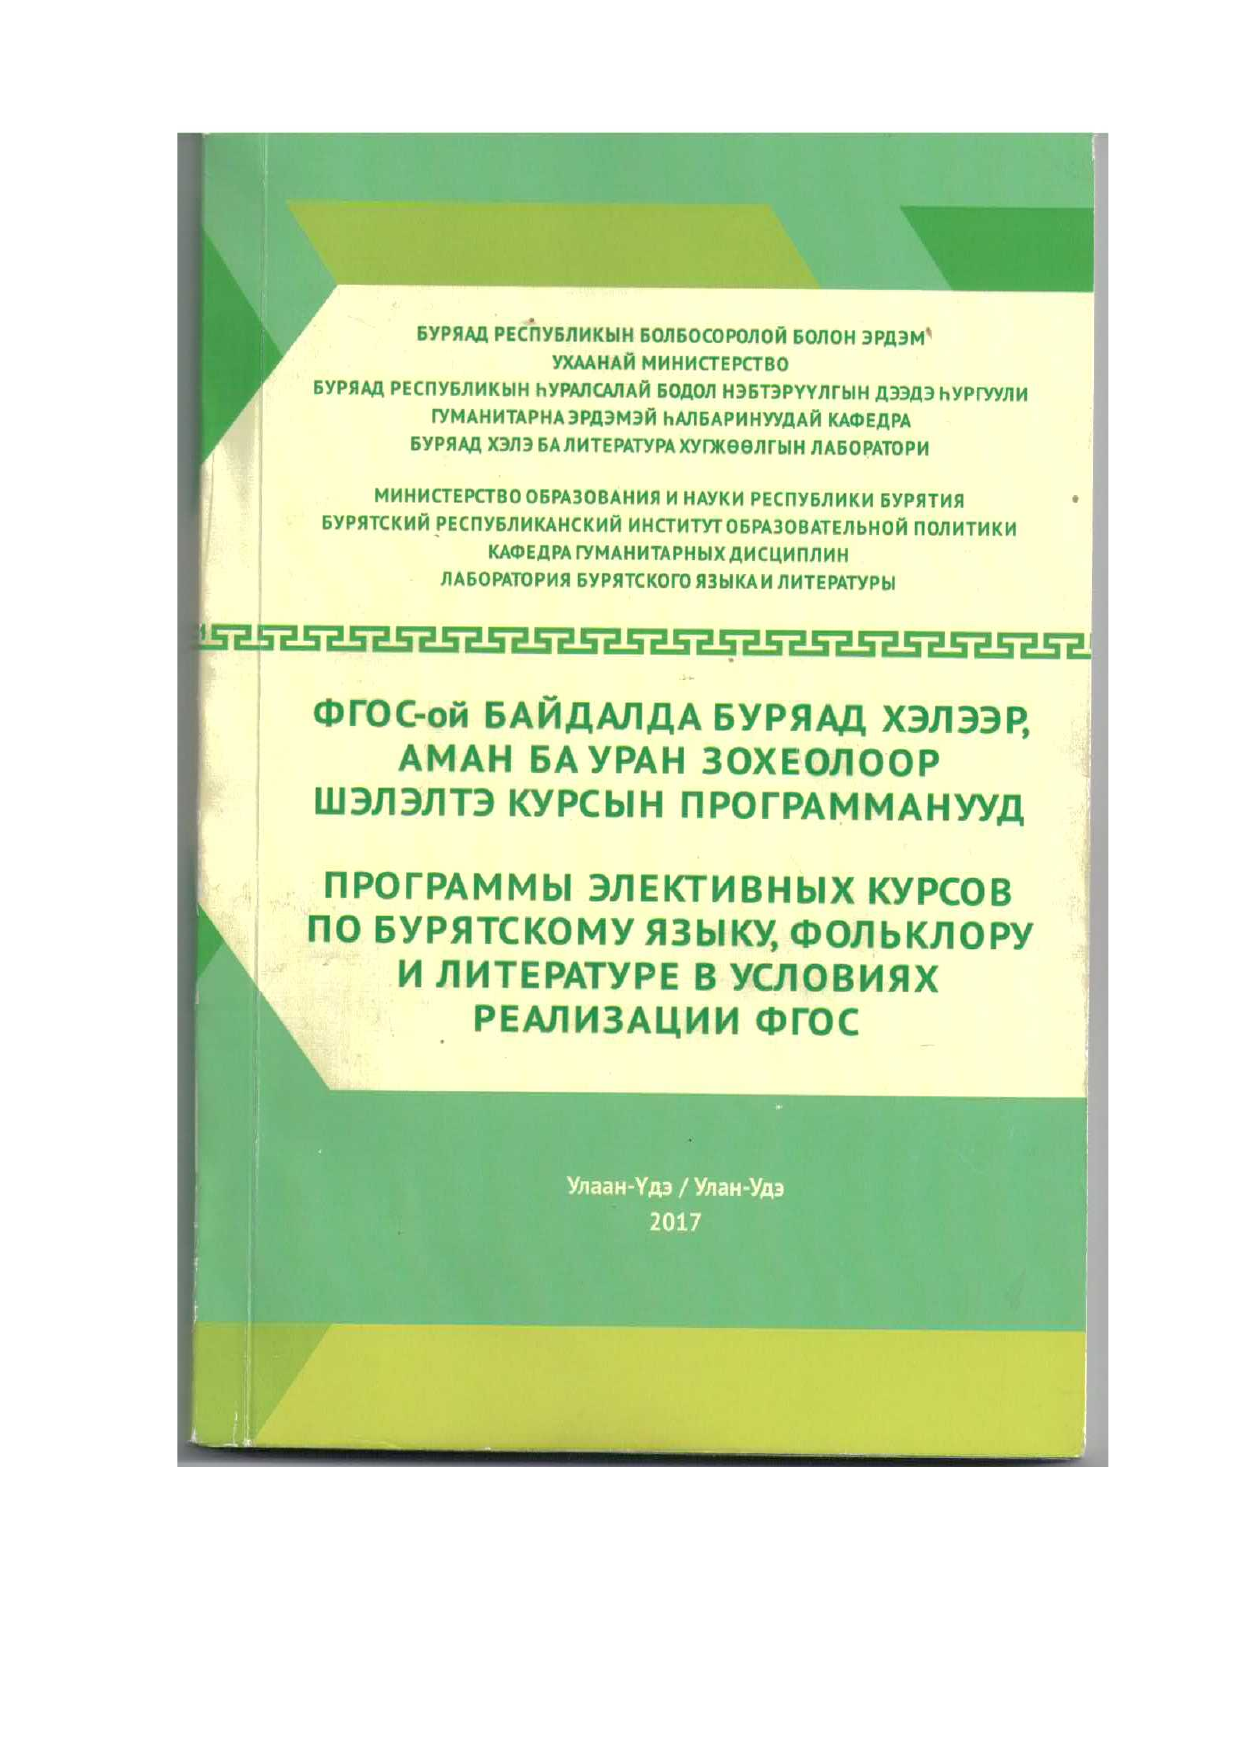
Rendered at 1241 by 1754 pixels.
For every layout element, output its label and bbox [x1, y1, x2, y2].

picture [177, 118, 1109, 1467]
